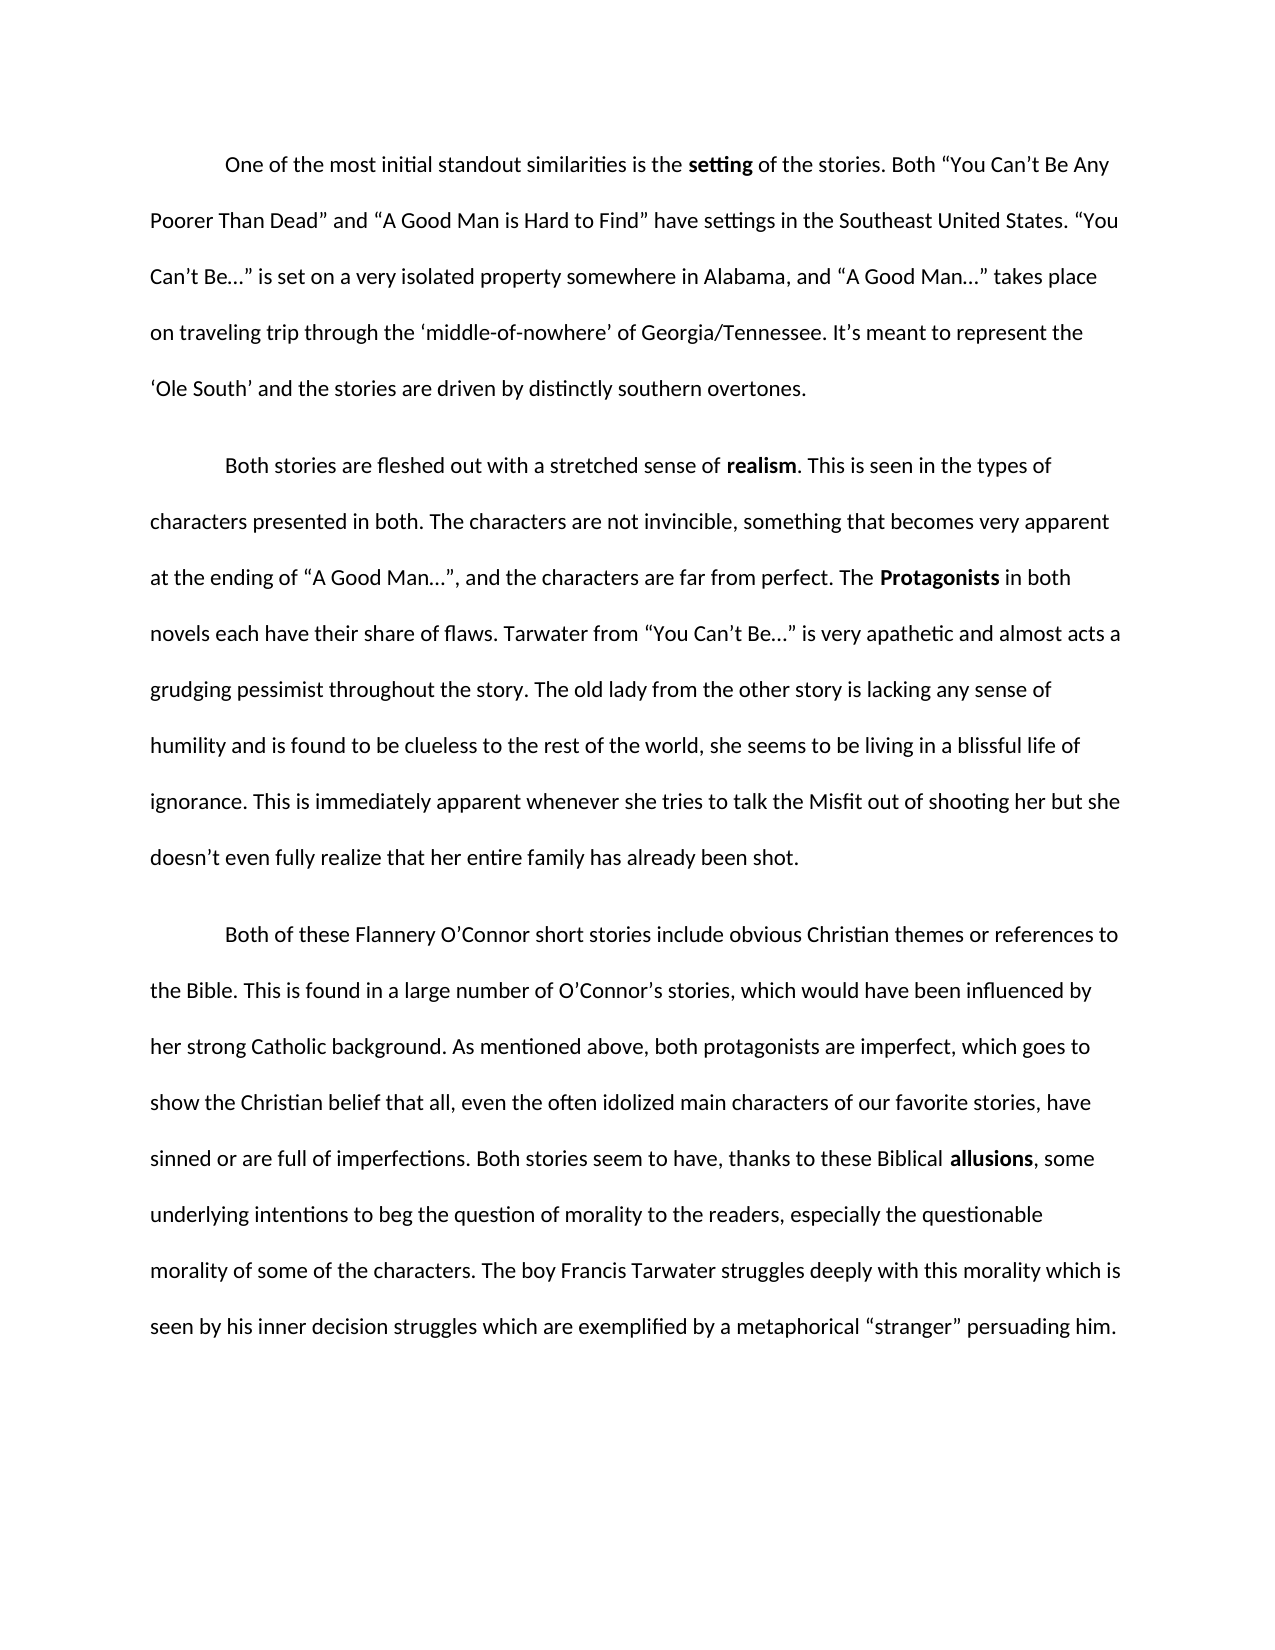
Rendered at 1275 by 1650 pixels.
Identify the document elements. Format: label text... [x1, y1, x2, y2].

text Both stories are fleshed out with a stretched sense of realism. This is seen in the types of characters presented in both. The characters are not invincible, something that becomes very apparent at the ending of “A Good Man…”, and the characters are far from perfect. The Protagonists in both novels each have their share of flaws. Tarwater from “You Can’t Be…” is very apathetic and almost acts a grudging pessimist throughout the story. The old lady from the other story is lacking any sense of humility and is found to be clueless to the rest of the world, she seems to be living in a blissful life of ignorance. This is immediately apparent whenever she tries to talk the Misfit out of shooting her but she doesn’t even fully realize that her entire family has already been shot. [150, 451, 1125, 871]
text One of the most initial standout similarities is the setting of the stories. Both “You Can’t Be Any Poorer Than Dead” and “A Good Man is Hard to Find” have settings in the Southeast United States. “You Can’t Be…” is set on a very isolated property somewhere in Alabama, and “A Good Man…” takes place on traveling trip through the ‘middle-of-nowhere’ of Georgia/Tennessee. It’s meant to represent the ‘Ole South’ and the stories are driven by distinctly southern overtones. [150, 150, 1125, 402]
text Both of these Flannery O’Connor short stories include obvious Christian themes or references to the Bible. This is found in a large number of O’Connor’s stories, which would have been influenced by her strong Catholic background. As mentioned above, both protagonists are imperfect, which goes to show the Christian belief that all, even the often idolized main characters of our favorite stories, have sinned or are full of imperfections. Both stories seem to have, thanks to these Biblical allusions, some underlying intentions to beg the question of morality to the readers, especially the questionable morality of some of the characters. The boy Francis Tarwater struggles deeply with this morality which is seen by his inner decision struggles which are exemplified by a metaphorical “stranger” persuading him. [150, 920, 1125, 1341]
